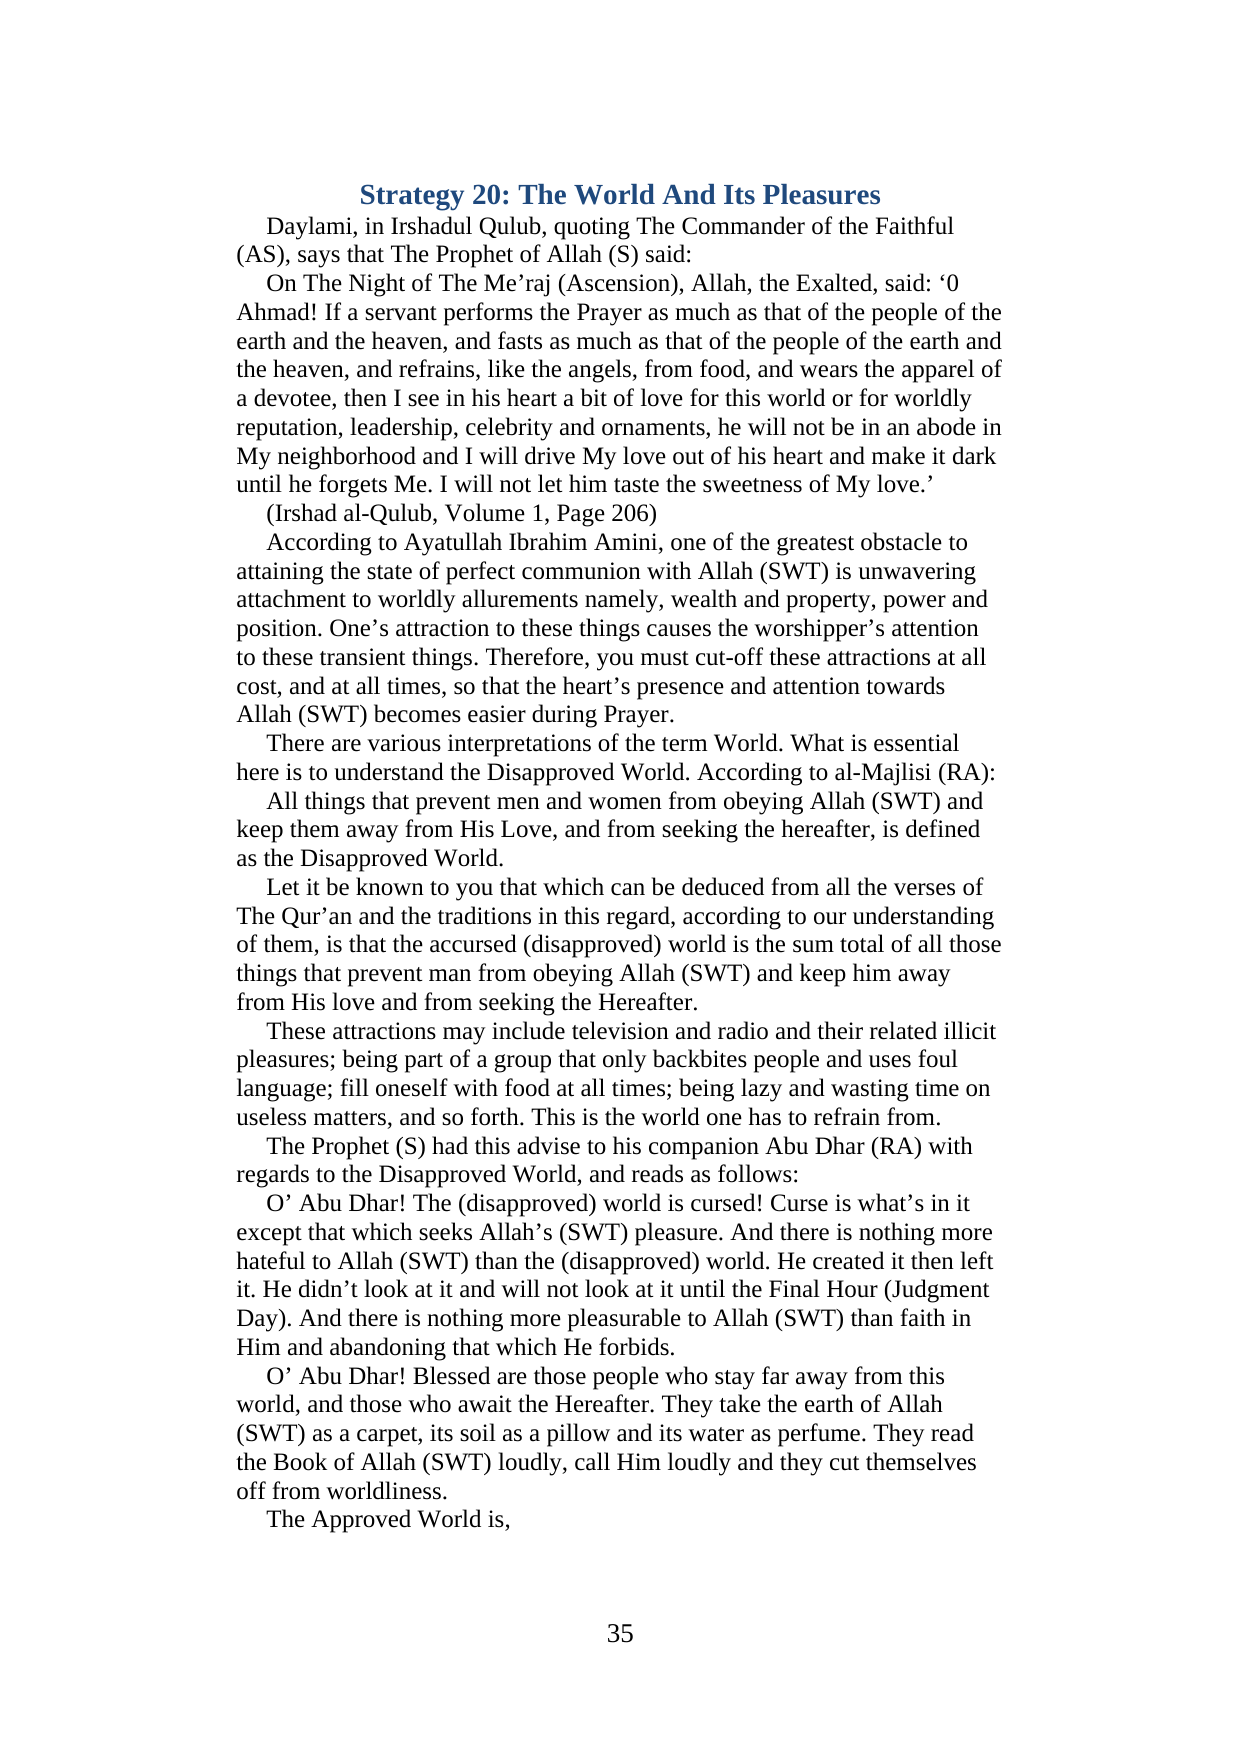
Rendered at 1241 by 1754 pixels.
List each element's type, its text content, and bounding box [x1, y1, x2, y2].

text (Irshad al-Qulub, Volume 1, Page 206) [236, 498, 1004, 527]
text On The Night of The Me’raj (Ascension), Allah, the Exalted, said: ‘0 Ahmad! If a servant performs the Prayer as much as that of the people of the earth and the heaven, and fasts as much as that of the people of the earth and the heaven, and refrains, like the angels, from food, and wears the apparel of a devotee, then I see in his heart a bit of love for this world or for worldly reputation, leadership, celebrity and ornaments, he will not be in an abode in My neighborhood and I will drive My love out of his heart and make it dark until he forgets Me. I will not let him taste the sweetness of My love.’ [236, 268, 1004, 498]
text The Approved World is, [236, 1504, 1004, 1533]
text There are various interpretations of the term World. What is essential here is to understand the Disapproved World. According to al-Majlisi (RA): [236, 728, 1004, 786]
text All things that prevent men and women from obeying Allah (SWT) and keep them away from His Love, and from seeking the hereafter, is defined as the Disapproved World. [236, 786, 1004, 872]
text According to Ayatullah Ibrahim Amini, one of the greatest obstacle to attaining the state of perfect communion with Allah (SWT) is unwavering attachment to worldly allurements namely, wealth and property, power and position. One’s attraction to these things causes the worshipper’s attention to these transient things. Therefore, you must cut-off these attractions at all cost, and at all times, so that the heart’s presence and attention towards Allah (SWT) becomes easier during Prayer. [236, 527, 1004, 728]
text The Prophet (S) had this advise to his companion Abu Dhar (RA) with regards to the Disapproved World, and reads as follows: [236, 1131, 1004, 1188]
text Let it be known to you that which can be deduced from all the verses of The Qur’an and the traditions in this regard, according to our understanding of them, is that the accursed (disapproved) world is the sum total of all those things that prevent man from obeying Allah (SWT) and keep him away from His love and from seeking the Hereafter. [236, 872, 1004, 1016]
text These attractions may include television and radio and their related illicit pleasures; being part of a group that only backbites people and uses foul language; fill oneself with food at all times; being lazy and wasting time on useless matters, and so forth. This is the world one has to refrain from. [236, 1016, 1004, 1131]
text O’ Abu Dhar! Blessed are those people who stay far away from this world, and those who await the Hereafter. They take the earth of Allah (SWT) as a carpet, its soil as a pillow and its water as perfume. They read the Book of Allah (SWT) loudly, call Him loudly and they cut themselves off from worldliness. [236, 1361, 1004, 1504]
subtitle Strategy 20: The World And Its Pleasures [236, 177, 1004, 211]
text O’ Abu Dhar! The (disapproved) world is cursed! Curse is what’s in it except that which seeks Allah’s (SWT) pleasure. And there is nothing more hateful to Allah (SWT) than the (disapproved) world. He created it then left it. He didn’t look at it and will not look at it until the Final Hour (Judgment Day). And there is nothing more pleasurable to Allah (SWT) than faith in Him and abandoning that which He forbids. [236, 1188, 1004, 1361]
text Daylami, in Irshadul Qulub, quoting The Commander of the Faithful (AS), says that The Prophet of Allah (S) said: [236, 211, 1004, 268]
